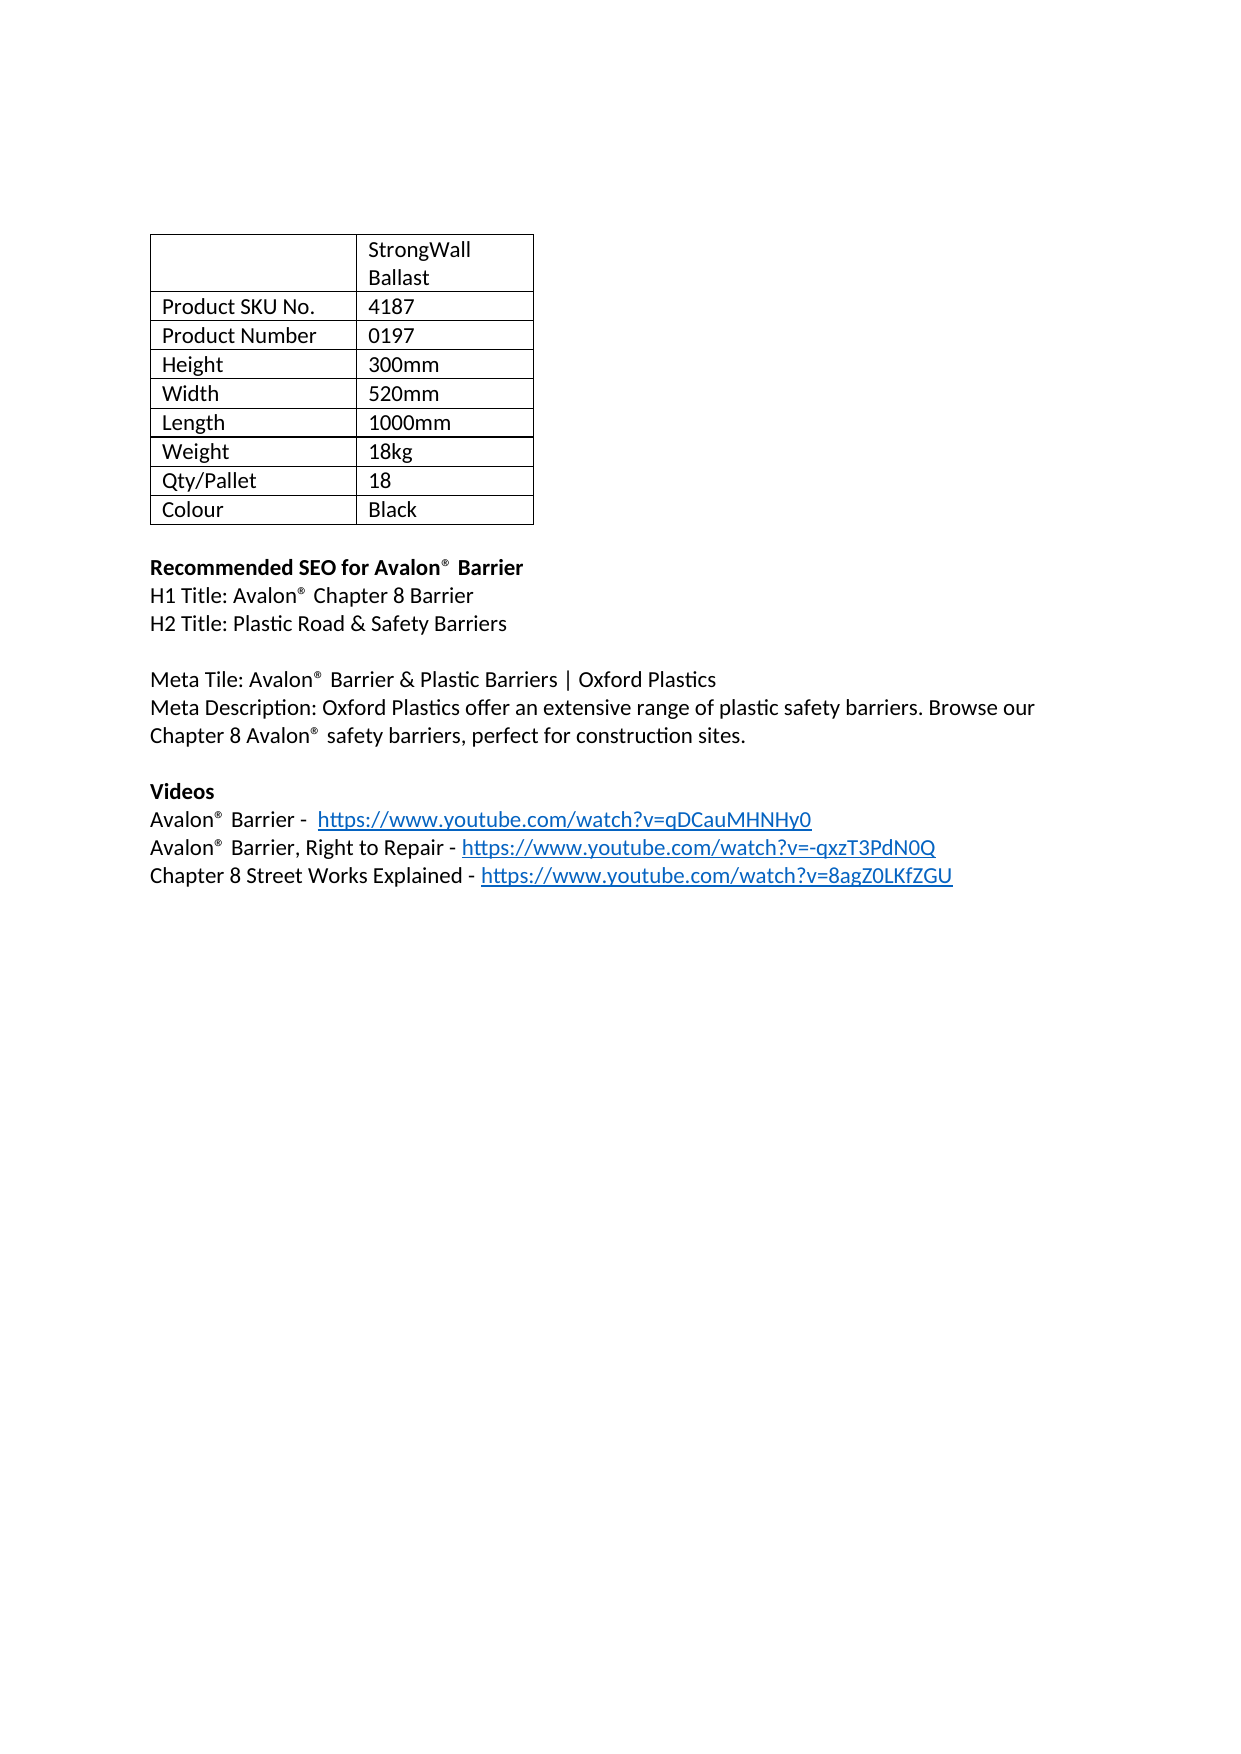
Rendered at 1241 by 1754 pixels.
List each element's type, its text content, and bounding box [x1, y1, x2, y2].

table_cell 18 [357, 467, 533, 494]
table_cell Colour [151, 496, 356, 524]
table_cell 0197 [357, 321, 533, 349]
text H2 Title: Plastic Road & Safety Barriers [150, 609, 1090, 637]
text Avalon® Barrier - https://www.youtube.com/watch?v=qDCauMHNHy0 [150, 805, 1090, 833]
text Videos [150, 777, 1090, 805]
table_cell 18kg [357, 438, 533, 466]
text Chapter 8 Street Works Explained - https://www.youtube.com/watch?v=8agZ0LKfZGU [150, 861, 1090, 889]
table_cell 4187 [357, 292, 533, 320]
text Meta Tile: Avalon® Barrier & Plastic Barriers | Oxford Plastics [150, 665, 1090, 693]
table_cell Height [151, 350, 356, 378]
table_cell Product SKU No. [151, 292, 356, 320]
table_header [151, 235, 356, 291]
table_header StrongWall Ballast [357, 235, 533, 291]
table_cell 300mm [357, 350, 533, 378]
table_cell Weight [151, 438, 356, 466]
text H1 Title: Avalon® Chapter 8 Barrier [150, 581, 1090, 609]
table_cell 520mm [357, 379, 533, 407]
text Avalon® Barrier, Right to Repair - https://www.youtube.com/watch?v=-qxzT3PdN0Q [150, 833, 1090, 861]
table_cell 1000mm [357, 409, 533, 436]
text Recommended SEO for Avalon® Barrier [150, 553, 1090, 581]
table_cell Qty/Pallet [151, 467, 356, 494]
table_cell Length [151, 409, 356, 436]
table_cell Width [151, 379, 356, 407]
text Meta Description: Oxford Plastics offer an extensive range of plastic safety barriers. Browse our Chapter 8 Avalon® safety barriers, perfect for construction sites. [150, 693, 1090, 749]
table_cell Black [357, 496, 533, 524]
table_cell Product Number [151, 321, 356, 349]
